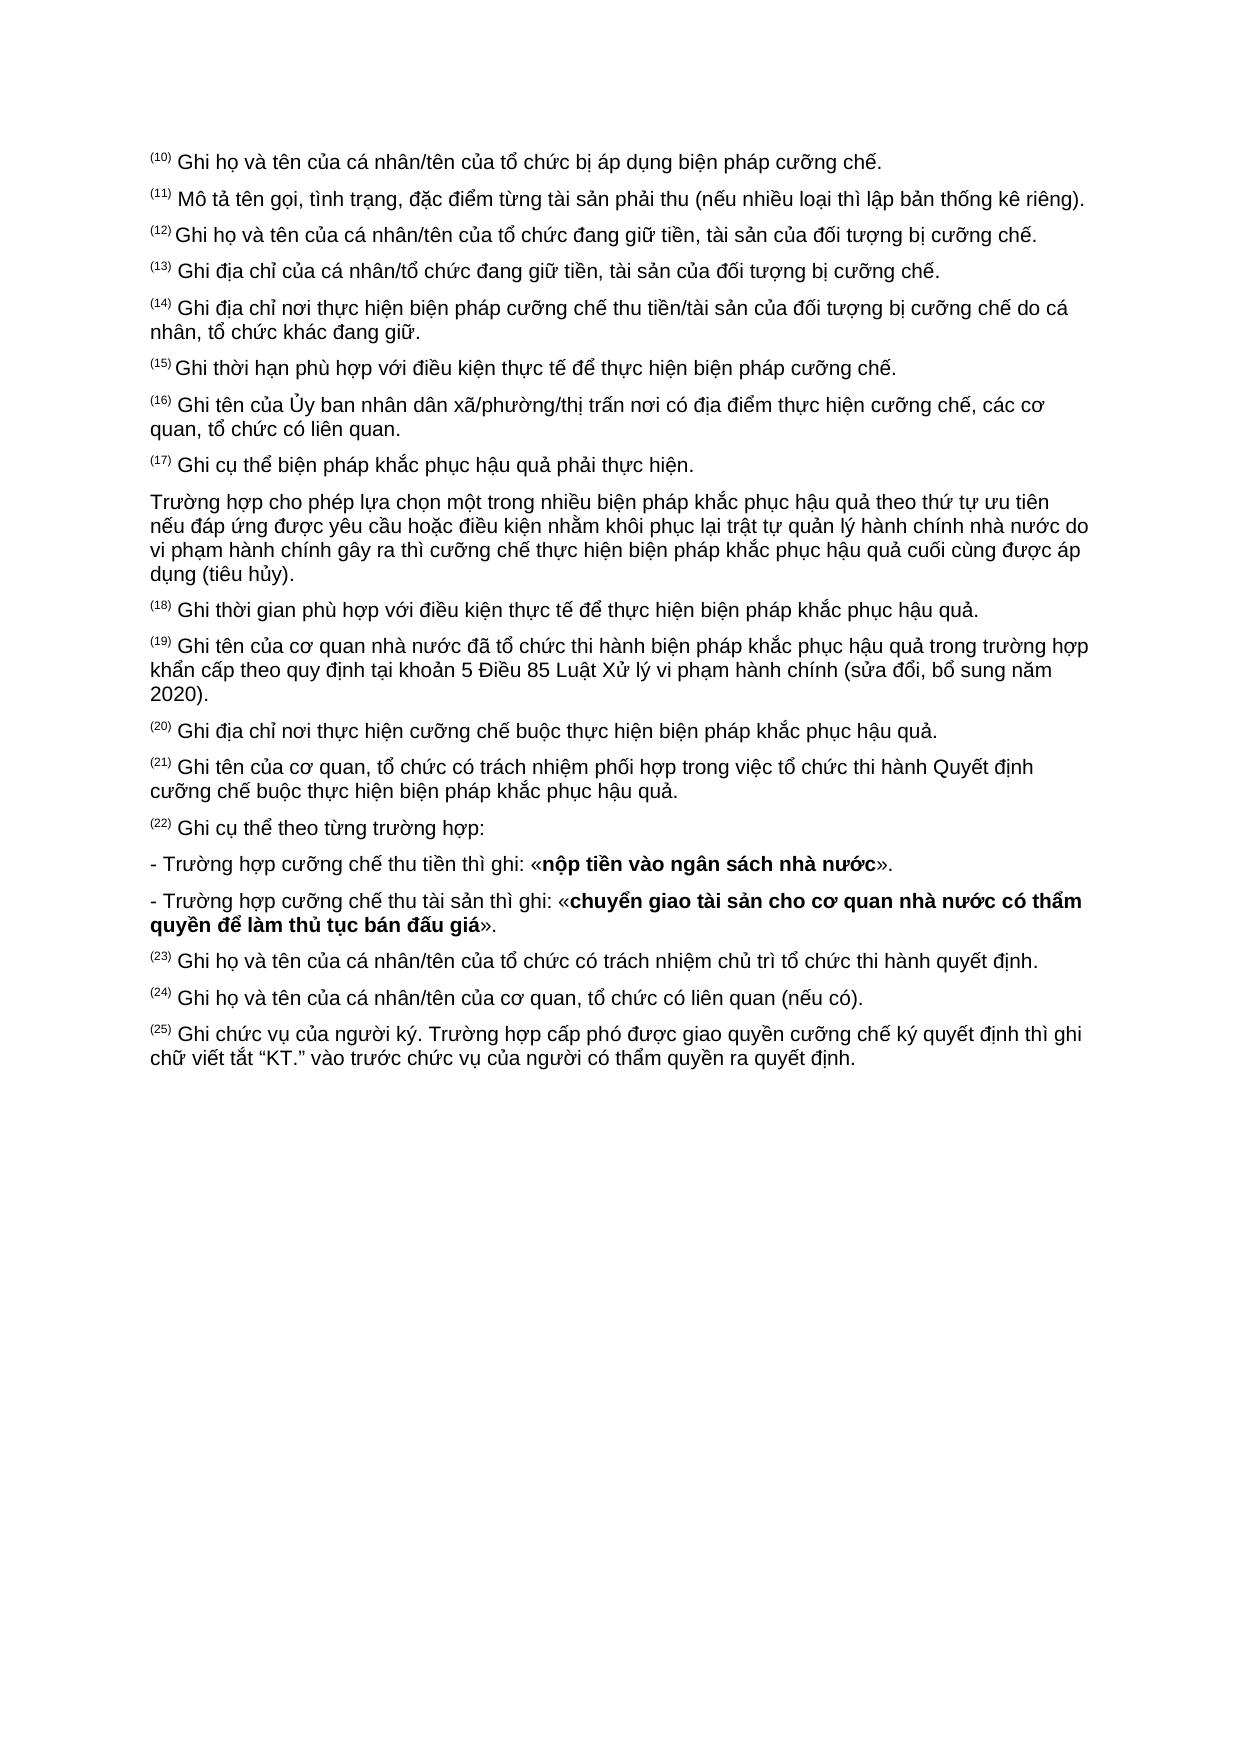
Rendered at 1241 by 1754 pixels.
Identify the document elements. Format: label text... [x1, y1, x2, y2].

text (23) Ghi họ và tên của cá nhân/tên của tổ chức có trách nhiệm chủ trì tổ chức thi hành quyết định. [150, 949, 1090, 973]
text (17) Ghi cụ thể biện pháp khắc phục hậu quả phải thực hiện. [150, 453, 1090, 477]
text (14) Ghi địa chỉ nơi thực hiện biện pháp cưỡng chế thu tiền/tài sản của đối tượng bị cưỡng chế do cá nhân, tổ chức khác đang giữ. [150, 296, 1090, 344]
text (21) Ghi tên của cơ quan, tổ chức có trách nhiệm phối hợp trong việc tổ chức thi hành Quyết định cưỡng chế buộc thực hiện biện pháp khắc phục hậu quả. [150, 755, 1090, 803]
text (16) Ghi tên của Ủy ban nhân dân xã/phường/thị trấn nơi có địa điểm thực hiện cưỡng chế, các cơ quan, tổ chức có liên quan. [150, 393, 1090, 441]
text (20) Ghi địa chỉ nơi thực hiện cưỡng chế buộc thực hiện biện pháp khắc phục hậu quả. [150, 719, 1090, 743]
text Trường hợp cho phép lựa chọn một trong nhiều biện pháp khắc phục hậu quả theo thứ tự ưu tiên nếu đáp ứng được yêu cầu hoặc điều kiện nhằm khôi phục lại trật tự quản lý hành chính nhà nước do vi phạm hành chính gây ra thì cưỡng chế thực hiện biện pháp khắc phục hậu quả cuối cùng được áp dụng (tiêu hủy). [150, 489, 1090, 585]
text - Trường hợp cưỡng chế thu tiền thì ghi: «nộp tiền vào ngân sách nhà nước». [150, 852, 1090, 876]
text (22) Ghi cụ thể theo từng trường hợp: [150, 816, 1090, 839]
text (13) Ghi địa chỉ của cá nhân/tổ chức đang giữ tiền, tài sản của đối tượng bị cưỡng chế. [150, 259, 1090, 283]
text (11) Mô tả tên gọi, tình trạng, đặc điểm từng tài sản phải thu (nếu nhiều loại thì lập bản thống kê riêng). [150, 186, 1090, 210]
text (12) Ghi họ và tên của cá nhân/tên của tổ chức đang giữ tiền, tài sản của đối tượng bị cưỡng chế. [150, 223, 1090, 247]
text (15) Ghi thời hạn phù hợp với điều kiện thực tế để thực hiện biện pháp cưỡng chế. [150, 356, 1090, 380]
text (24) Ghi họ và tên của cá nhân/tên của cơ quan, tổ chức có liên quan (nếu có). [150, 985, 1090, 1009]
text (19) Ghi tên của cơ quan nhà nước đã tổ chức thi hành biện pháp khắc phục hậu quả trong trường hợp khẩn cấp theo quy định tại khoản 5 Điều 85 Luật Xử lý vi phạm hành chính (sửa đổi, bổ sung năm 2020). [150, 634, 1090, 706]
text (18) Ghi thời gian phù hợp với điều kiện thực tế để thực hiện biện pháp khắc phục hậu quả. [150, 598, 1090, 622]
text (25) Ghi chức vụ của người ký. Trường hợp cấp phó được giao quyền cưỡng chế ký quyết định thì ghi chữ viết tắt “KT.” vào trước chức vụ của người có thẩm quyền ra quyết định. [150, 1022, 1090, 1070]
text - Trường hợp cưỡng chế thu tài sản thì ghi: «chuyển giao tài sản cho cơ quan nhà nước có thẩm quyền để làm thủ tục bán đấu giá». [150, 888, 1090, 936]
text (10) Ghi họ và tên của cá nhân/tên của tổ chức bị áp dụng biện pháp cưỡng chế. [150, 150, 1090, 174]
